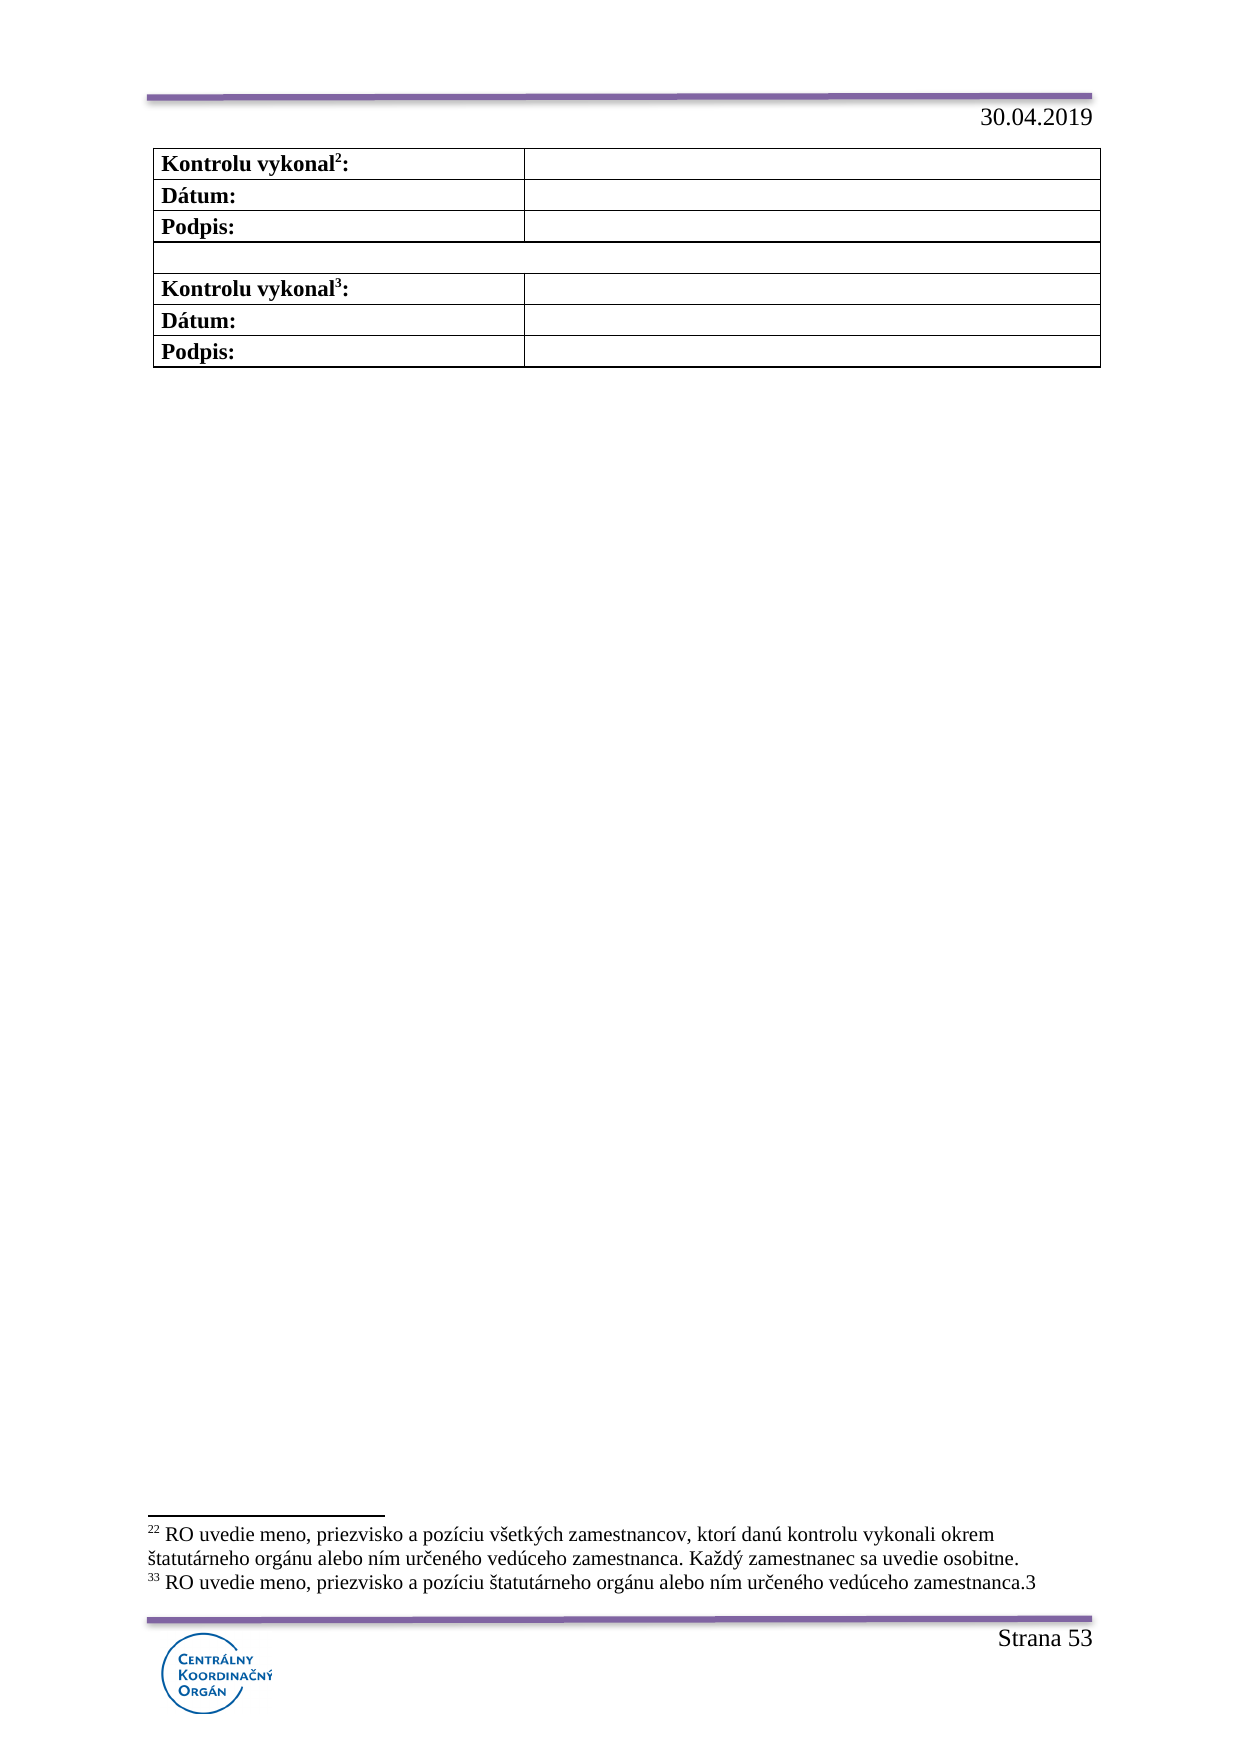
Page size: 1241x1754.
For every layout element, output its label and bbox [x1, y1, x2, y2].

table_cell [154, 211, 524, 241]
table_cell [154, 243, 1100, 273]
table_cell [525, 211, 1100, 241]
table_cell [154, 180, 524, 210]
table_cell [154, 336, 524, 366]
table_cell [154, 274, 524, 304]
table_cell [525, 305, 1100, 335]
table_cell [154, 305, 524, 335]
picture [159, 1631, 272, 1713]
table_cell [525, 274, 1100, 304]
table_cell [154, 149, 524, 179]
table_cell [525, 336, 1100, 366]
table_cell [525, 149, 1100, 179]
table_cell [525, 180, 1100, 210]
